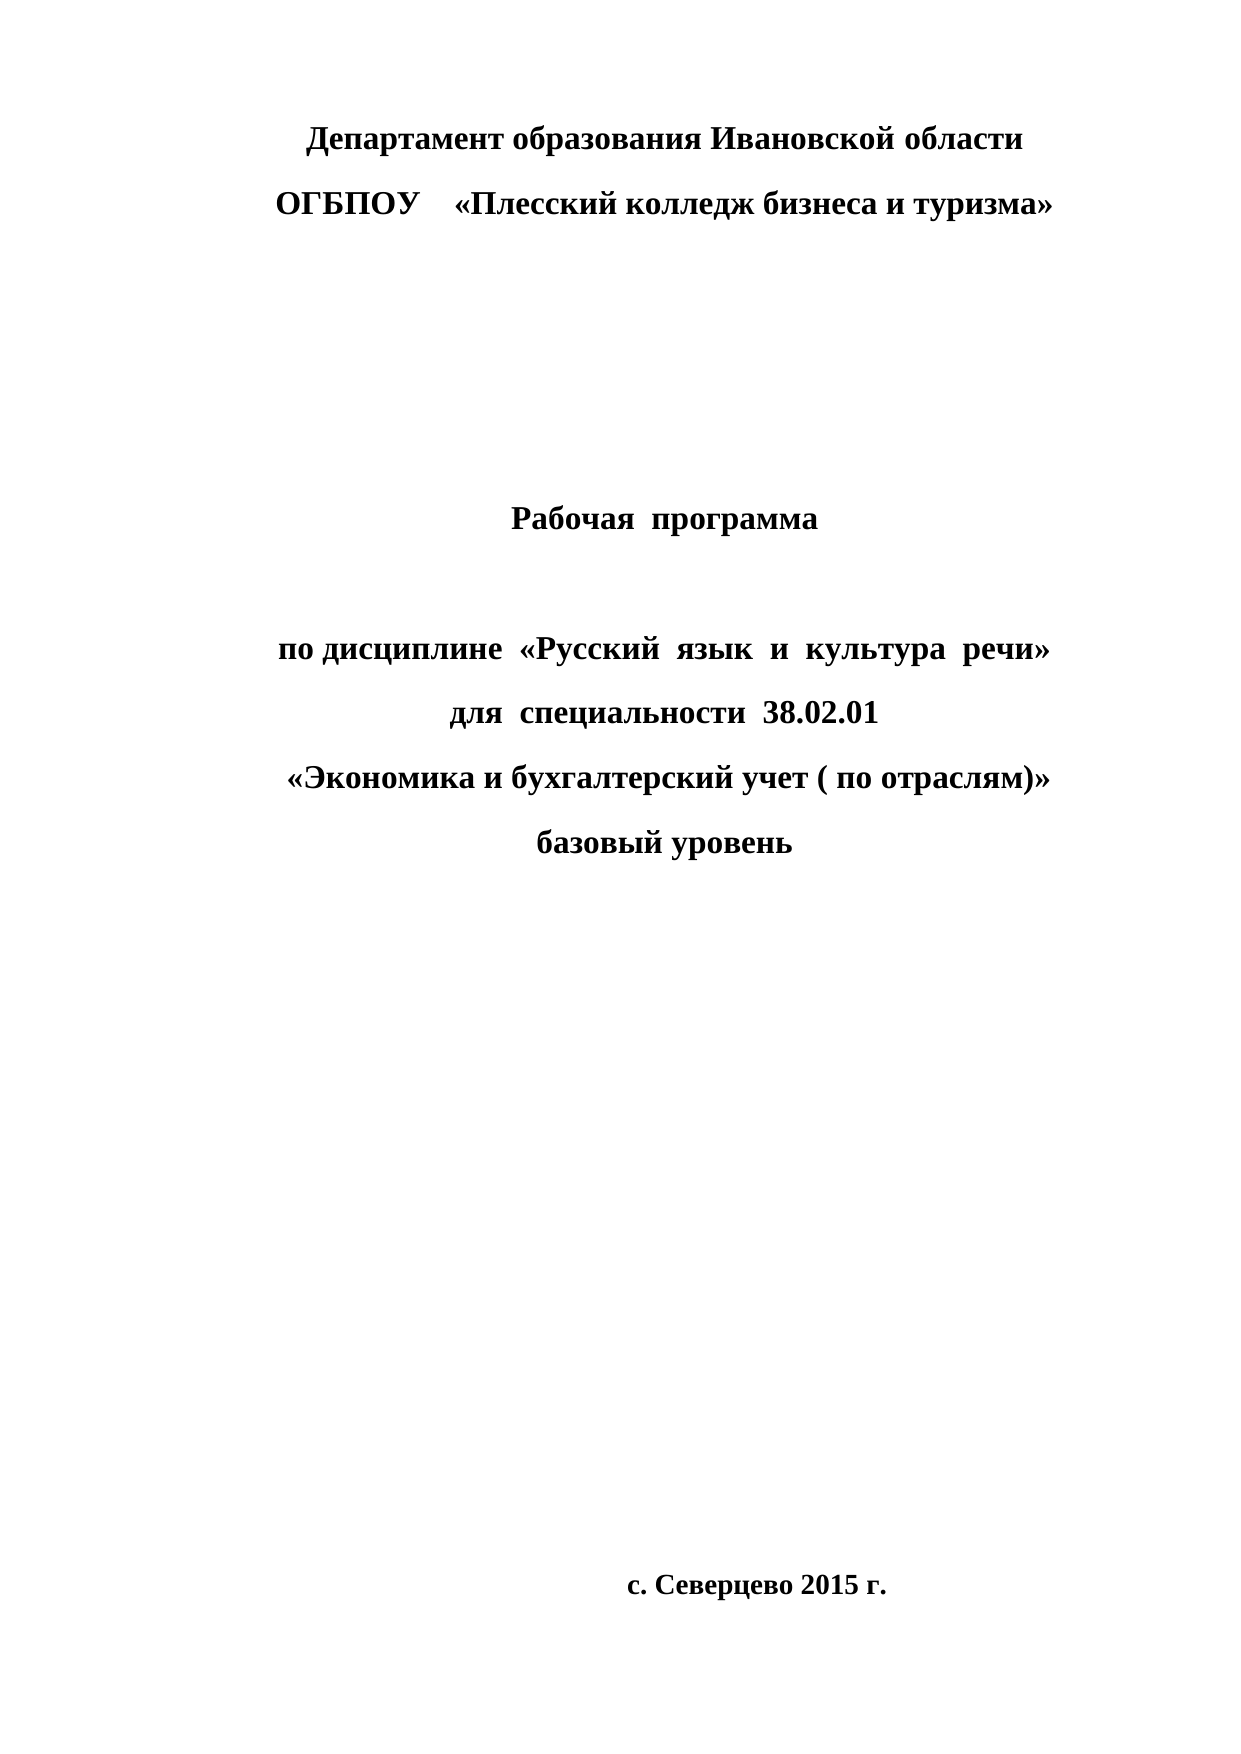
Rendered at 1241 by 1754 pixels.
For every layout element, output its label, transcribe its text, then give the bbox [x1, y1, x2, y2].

text базовый уровень [177, 823, 1152, 861]
text ОГБПОУ «Плесский колледж бизнеса и туризма» [177, 183, 1152, 221]
text для специальности 38.02.01 [177, 693, 1152, 731]
text Департамент образования Ивановской области [177, 118, 1152, 156]
text Рабочая программа [177, 498, 1152, 536]
text «Экономика и бухгалтерский учет ( по отраслям)» [177, 758, 1152, 796]
text по дисциплине «Русский язык и культура речи» [177, 628, 1152, 666]
text с. Северцево 2015 г. [177, 1567, 1152, 1601]
